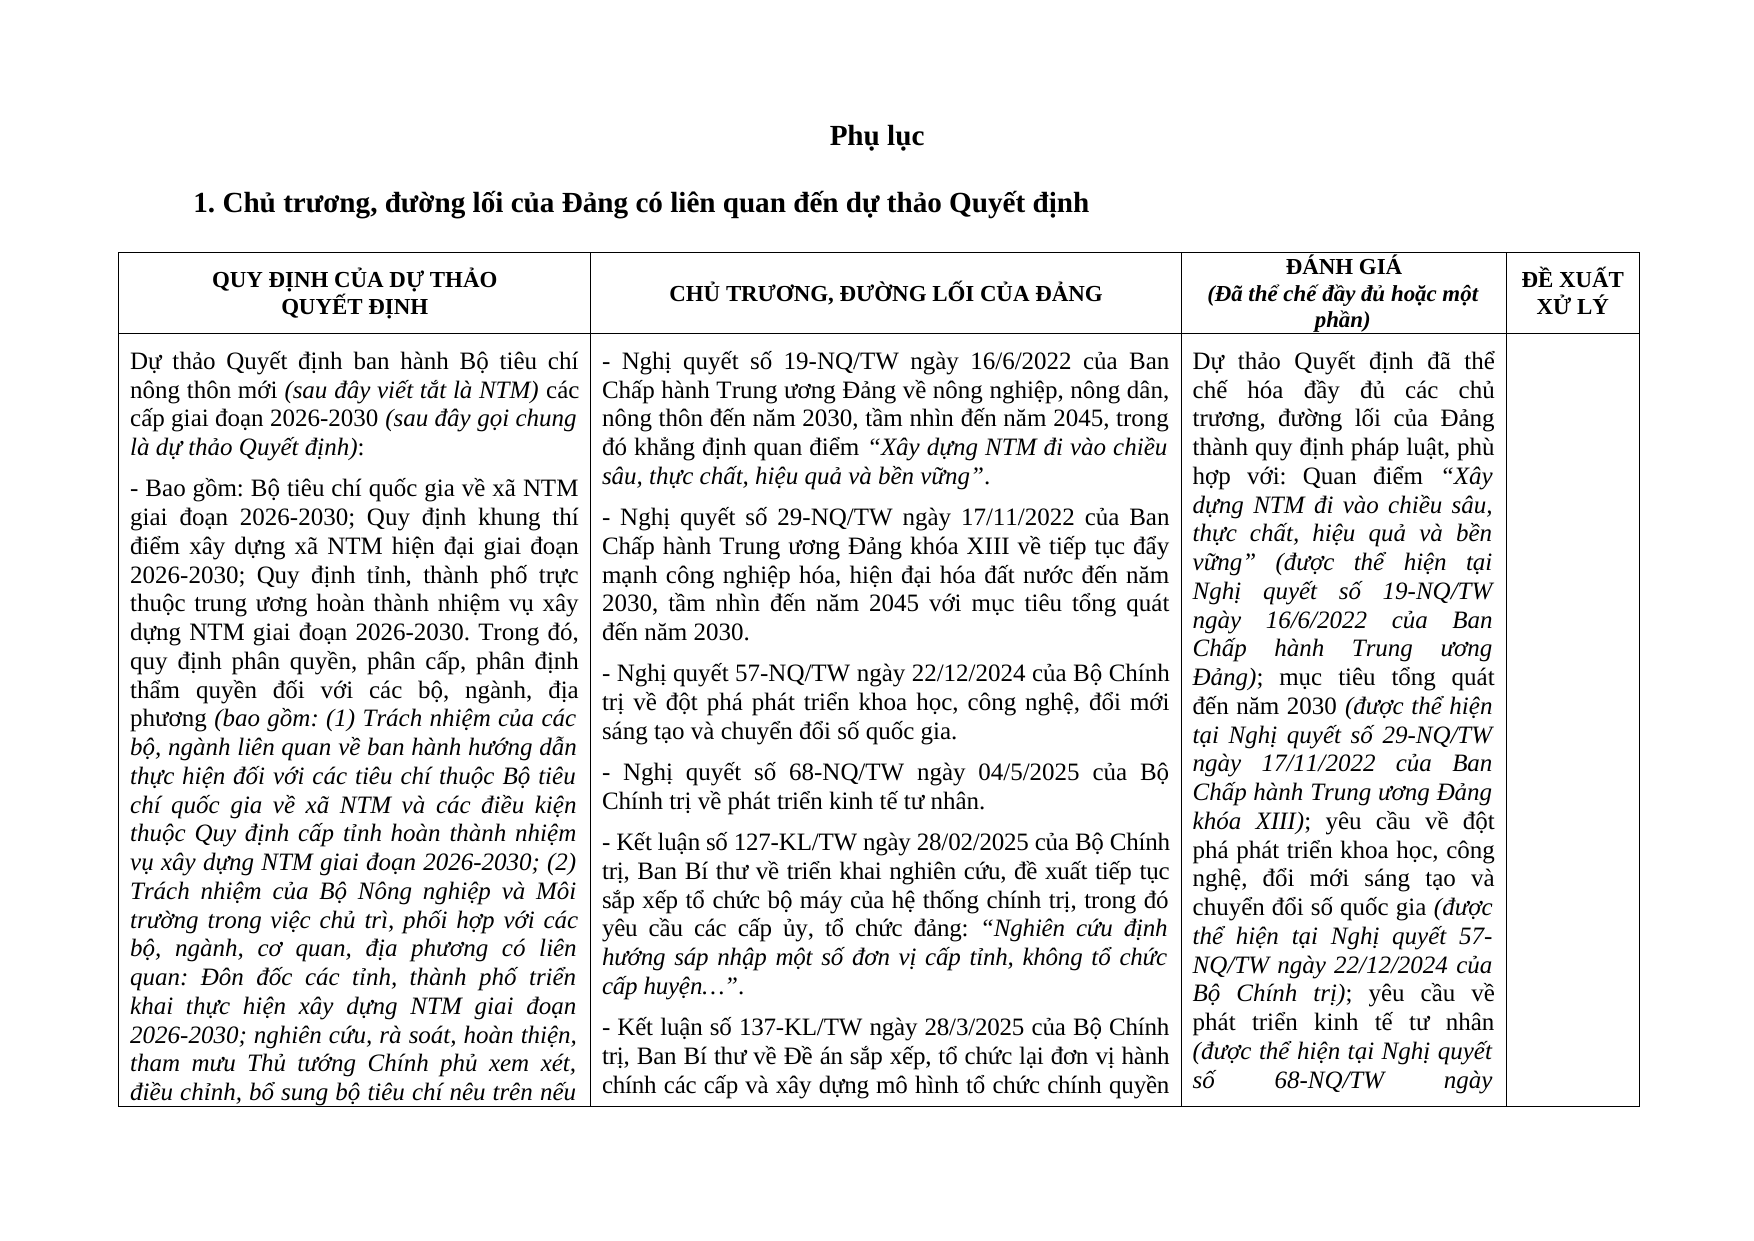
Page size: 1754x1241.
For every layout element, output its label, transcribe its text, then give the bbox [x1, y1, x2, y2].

table_header ĐÁNH GIÁ (Đã thể chế đầy đủ hoặc một phần) [1182, 253, 1506, 332]
text 1. Chủ trương, đường lối của Đảng có liên quan đến dự thảo Quyết định [118, 185, 1636, 219]
table_cell [1507, 334, 1639, 1106]
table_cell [1182, 334, 1506, 1106]
table_header QUY ĐỊNH CỦA DỰ THẢO QUYẾT ĐỊNH [119, 253, 590, 332]
table_header ĐỀ XUẤT XỬ LÝ [1507, 253, 1639, 332]
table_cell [591, 334, 1181, 1106]
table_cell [119, 334, 590, 1106]
text Phụ lục [118, 118, 1636, 152]
table_header CHỦ TRƯƠNG, ĐƯỜNG LỐI CỦA ĐẢNG [591, 253, 1181, 332]
